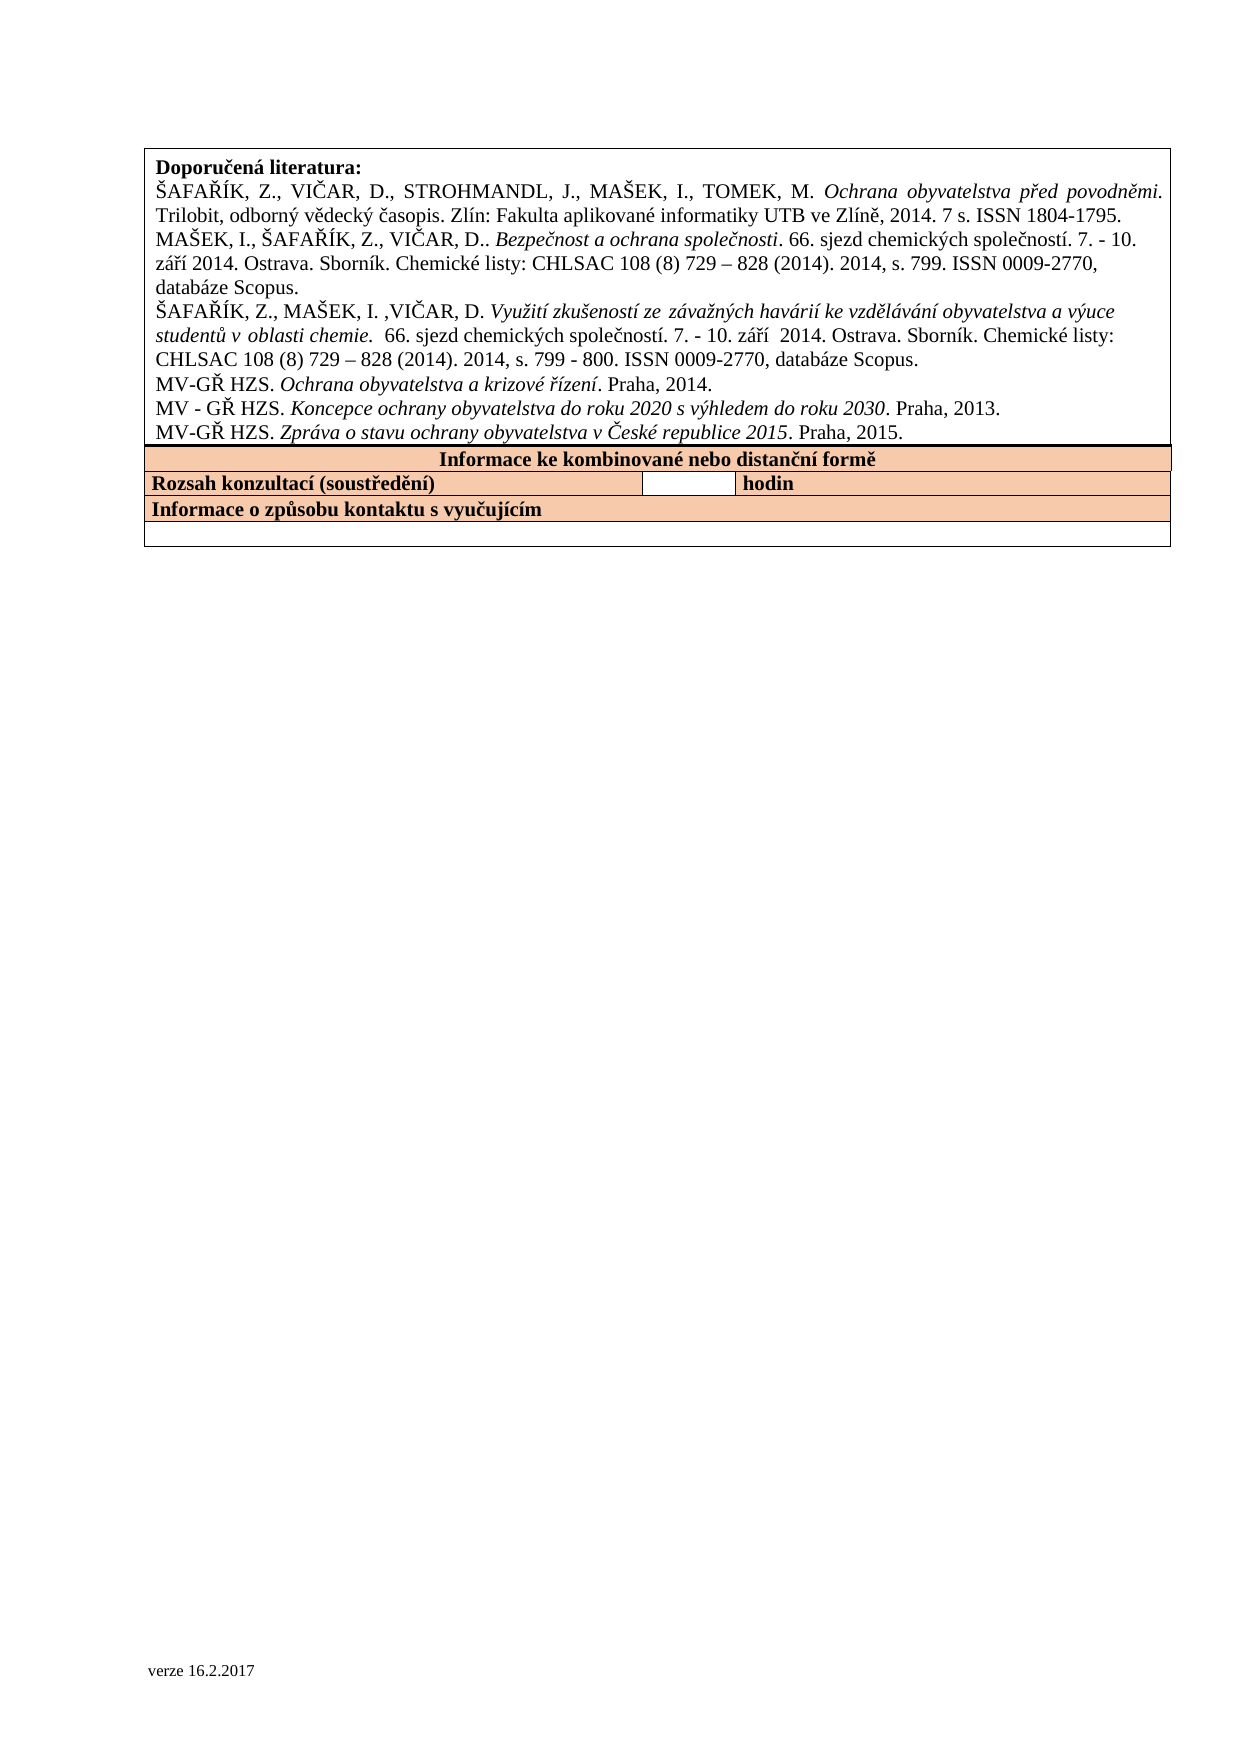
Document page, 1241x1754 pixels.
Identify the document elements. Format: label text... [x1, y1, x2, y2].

table_cell hodin [736, 472, 1170, 495]
table_cell Informace ke kombinované nebo distanční formě [145, 447, 1171, 471]
table_cell [643, 472, 735, 495]
table_cell Informace o způsobu kontaktu s vyučujícím [145, 496, 1170, 521]
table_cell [145, 149, 1170, 444]
table_cell Rozsah konzultací (soustředění) [145, 472, 642, 495]
table_cell [145, 522, 1170, 546]
